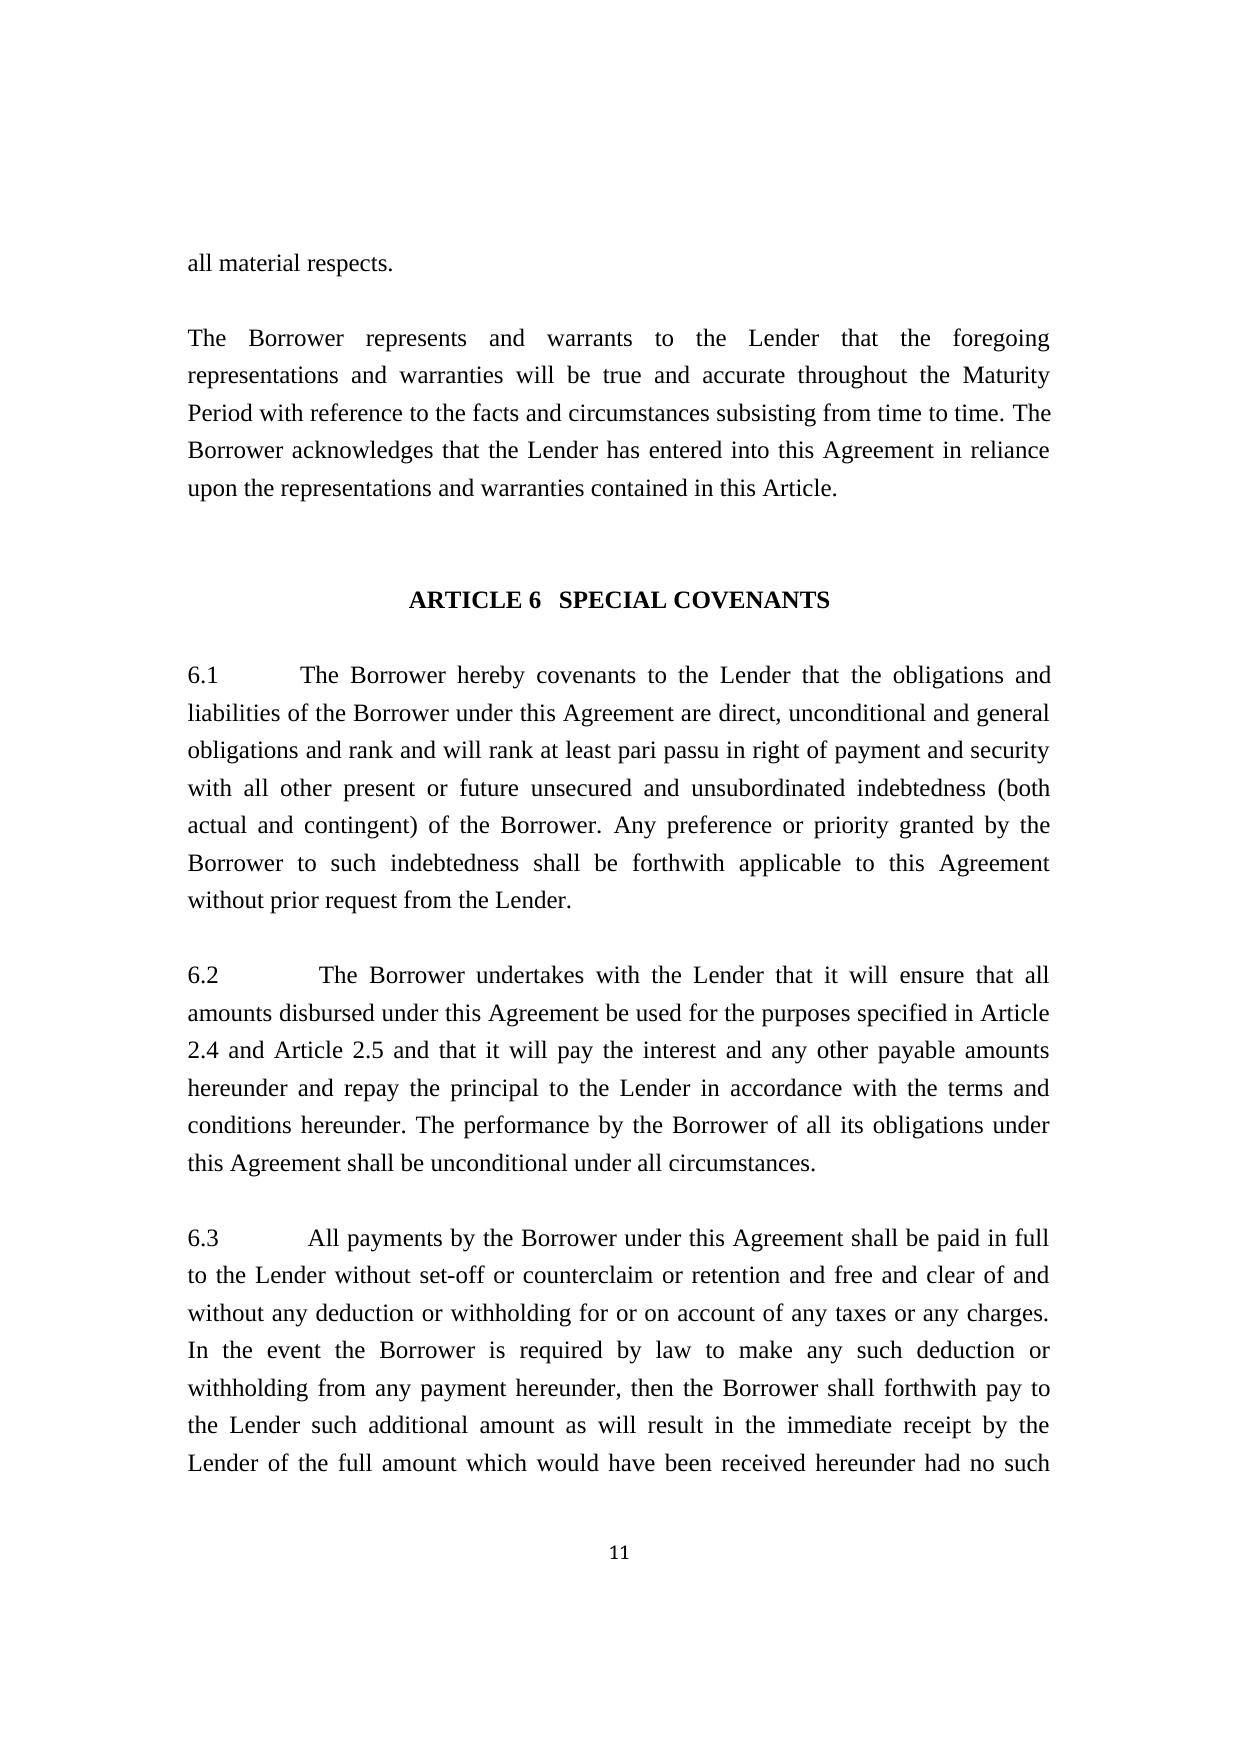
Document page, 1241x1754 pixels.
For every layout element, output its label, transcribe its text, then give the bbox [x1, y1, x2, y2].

list The Borrower undertakes with the Lender that it will ensure that all amounts disbursed under this Agreement be used for the purposes specified in Article 2.4 and Article 2.5 and that it will pay the interest and any other payable amounts hereunder and repay the principal to the Lender in accordance with the terms and conditions hereunder. The performance by the Borrower of all its obligations under this Agreement shall be unconditional under all circumstances. [187, 954, 1051, 1179]
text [187, 241, 1051, 279]
list The Borrower hereby covenants to the Lender that the obligations and liabilities of the Borrower under this Agreement are direct, unconditional and general obligations and rank and will rank at least pari passu in right of payment and security with all other present or future unsecured and unsubordinated indebtedness (both actual and contingent) of the Borrower. Any preference or priority granted by the Borrower to such indebtedness shall be forthwith applicable to this Agreement without prior request from the Lender. [187, 654, 1051, 916]
subtitle ARTICLE 6 SPECIAL COVENANTS [187, 579, 1051, 616]
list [187, 1216, 1051, 1479]
text The Borrower represents and warrants to the Lender that the foregoing representations and warranties will be true and accurate throughout the Maturity Period with reference to the facts and circumstances subsisting from time to time. The Borrower acknowledges that the Lender has entered into this Agreement in reliance upon the representations and warranties contained in this Article. [187, 316, 1051, 504]
